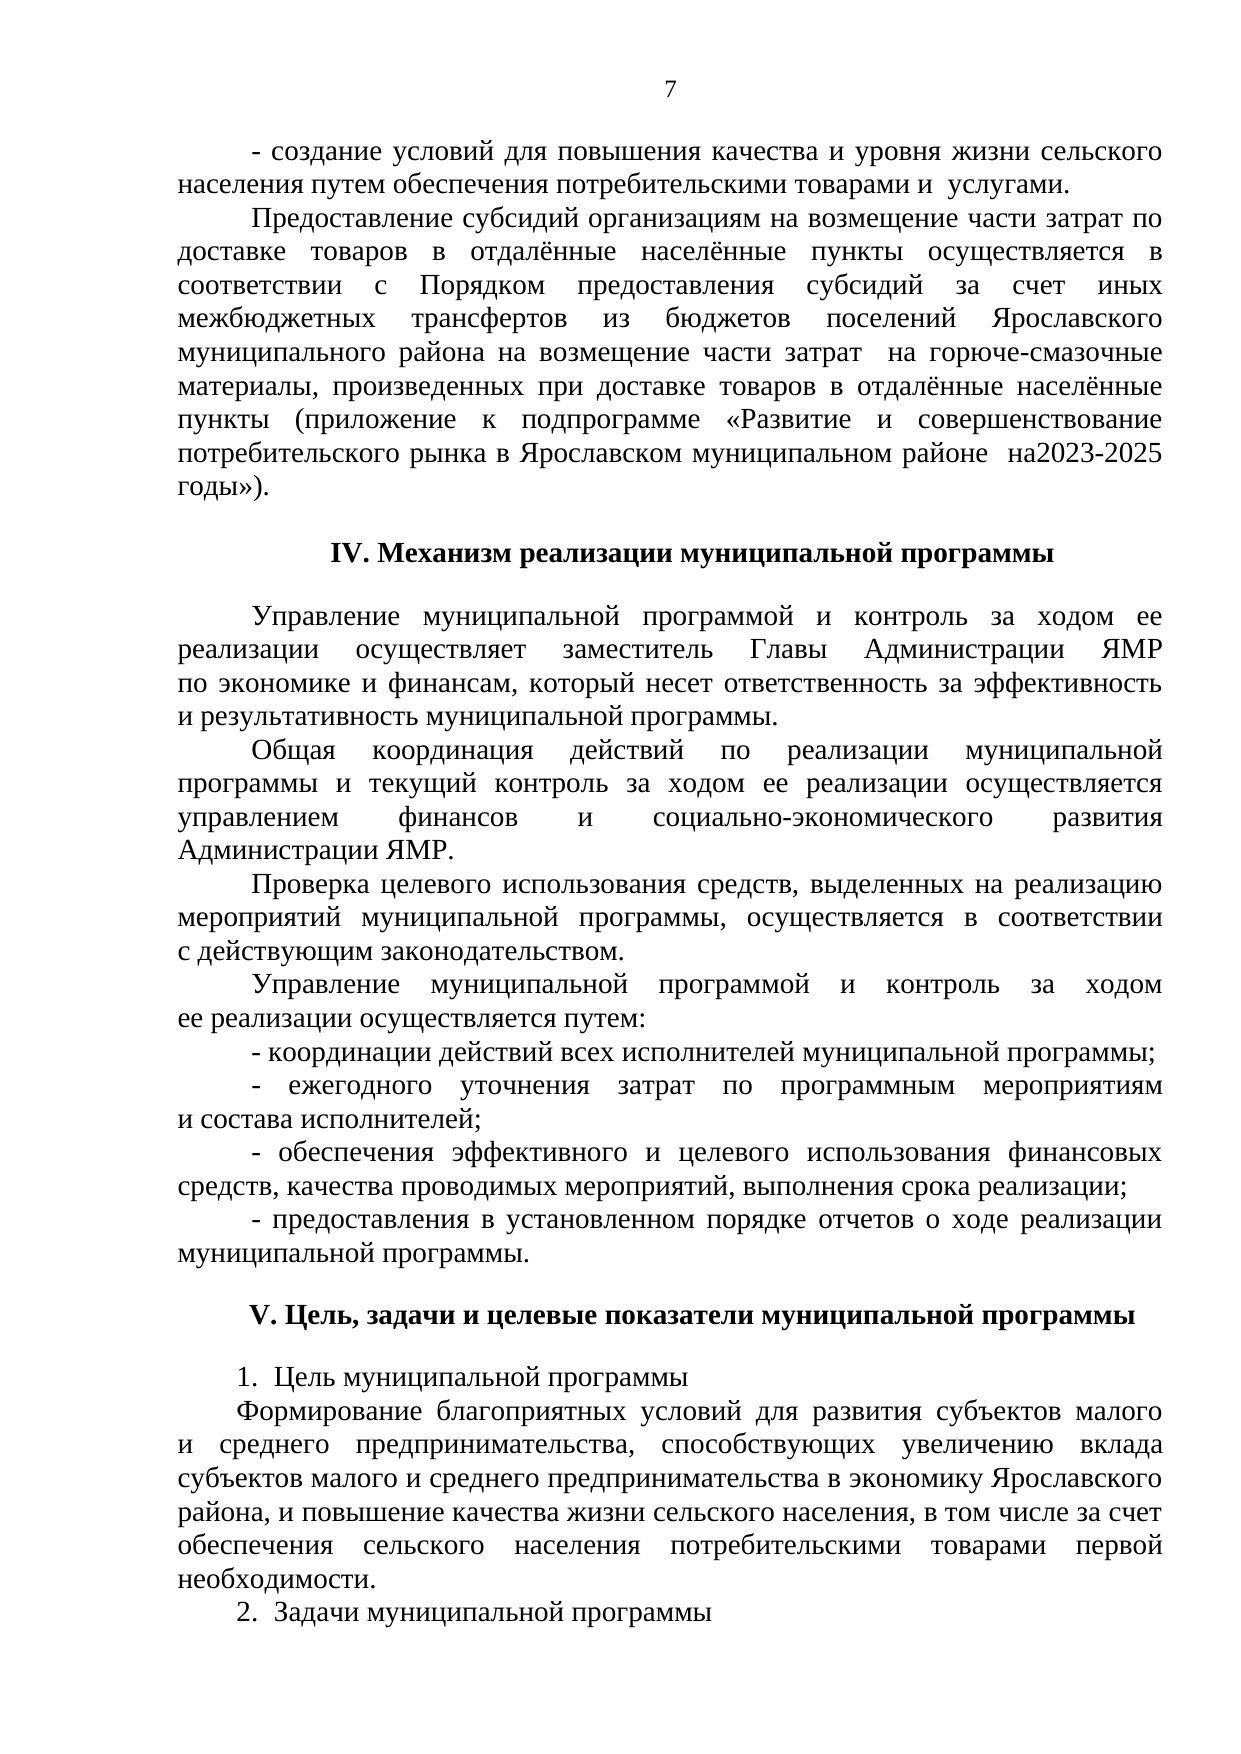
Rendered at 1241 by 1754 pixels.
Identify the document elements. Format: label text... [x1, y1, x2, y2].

text Предоставление субсидий организациям на возмещение части затрат по доставке товаров в отдалённые населённые пункты осуществляется в соответствии с Порядком предоставления субсидий за счет иных межбюджетных трансфертов из бюджетов поселений Ярославского муниципального района на возмещение части затрат на горюче-смазочные материалы, произведенных при доставке товаров в отдалённые населённые пункты (приложение к подпрограмме «Развитие и совершенствование потребительского рынка в Ярославском муниципальном районе на2023-2025 годы»). [177, 200, 1163, 502]
text Общая координация действий по реализации муниципальной программы и текущий контроль за ходом ее реализации осуществляется управлением финансов и социально-экономического развития Администрации ЯМР. [177, 732, 1163, 866]
text - обеспечения эффективного и целевого использования финансовых средств, качества проводимых мероприятий, выполнения срока реализации; [177, 1134, 1163, 1201]
list Задачи муниципальной программы [236, 1594, 1163, 1628]
text IV. Механизм реализации муниципальной программы [177, 535, 1163, 569]
text Проверка целевого использования средств, выделенных на реализацию мероприятий муниципальной программы, осуществляется в соответствии с действующим законодательством. [177, 866, 1163, 967]
text - создание условий для повышения качества и уровня жизни сельского населения путем обеспечения потребительскими товарами и услугами. [177, 133, 1163, 200]
text Управление муниципальной программой и контроль за ходом ее реализации осуществляется путем: [177, 967, 1163, 1034]
text - предоставления в установленном порядке отчетов о ходе реализации муниципальной программы. [177, 1201, 1163, 1268]
text - ежегодного уточнения затрат по программным мероприятиям и состава исполнителей; [177, 1067, 1163, 1134]
text V. Цель, задачи и целевые показатели муниципальной программы [177, 1297, 1163, 1331]
text Формирование благоприятных условий для развития субъектов малого и среднего предпринимательства, способствующих увеличению вклада субъектов малого и среднего предпринимательства в экономику Ярославского района, и повышение качества жизни сельского населения, в том числе за счет обеспечения сельского населения потребительскими товарами первой необходимости. [177, 1393, 1163, 1594]
text - координации действий всех исполнителей муниципальной программы; [177, 1034, 1163, 1067]
text Управление муниципальной программой и контроль за ходом ее реализации осуществляет заместитель Главы Администрации ЯМР по экономике и финансам, который несет ответственность за эффективность и результативность муниципальной программы. [177, 598, 1163, 732]
list Цель муниципальной программы [236, 1359, 1163, 1393]
